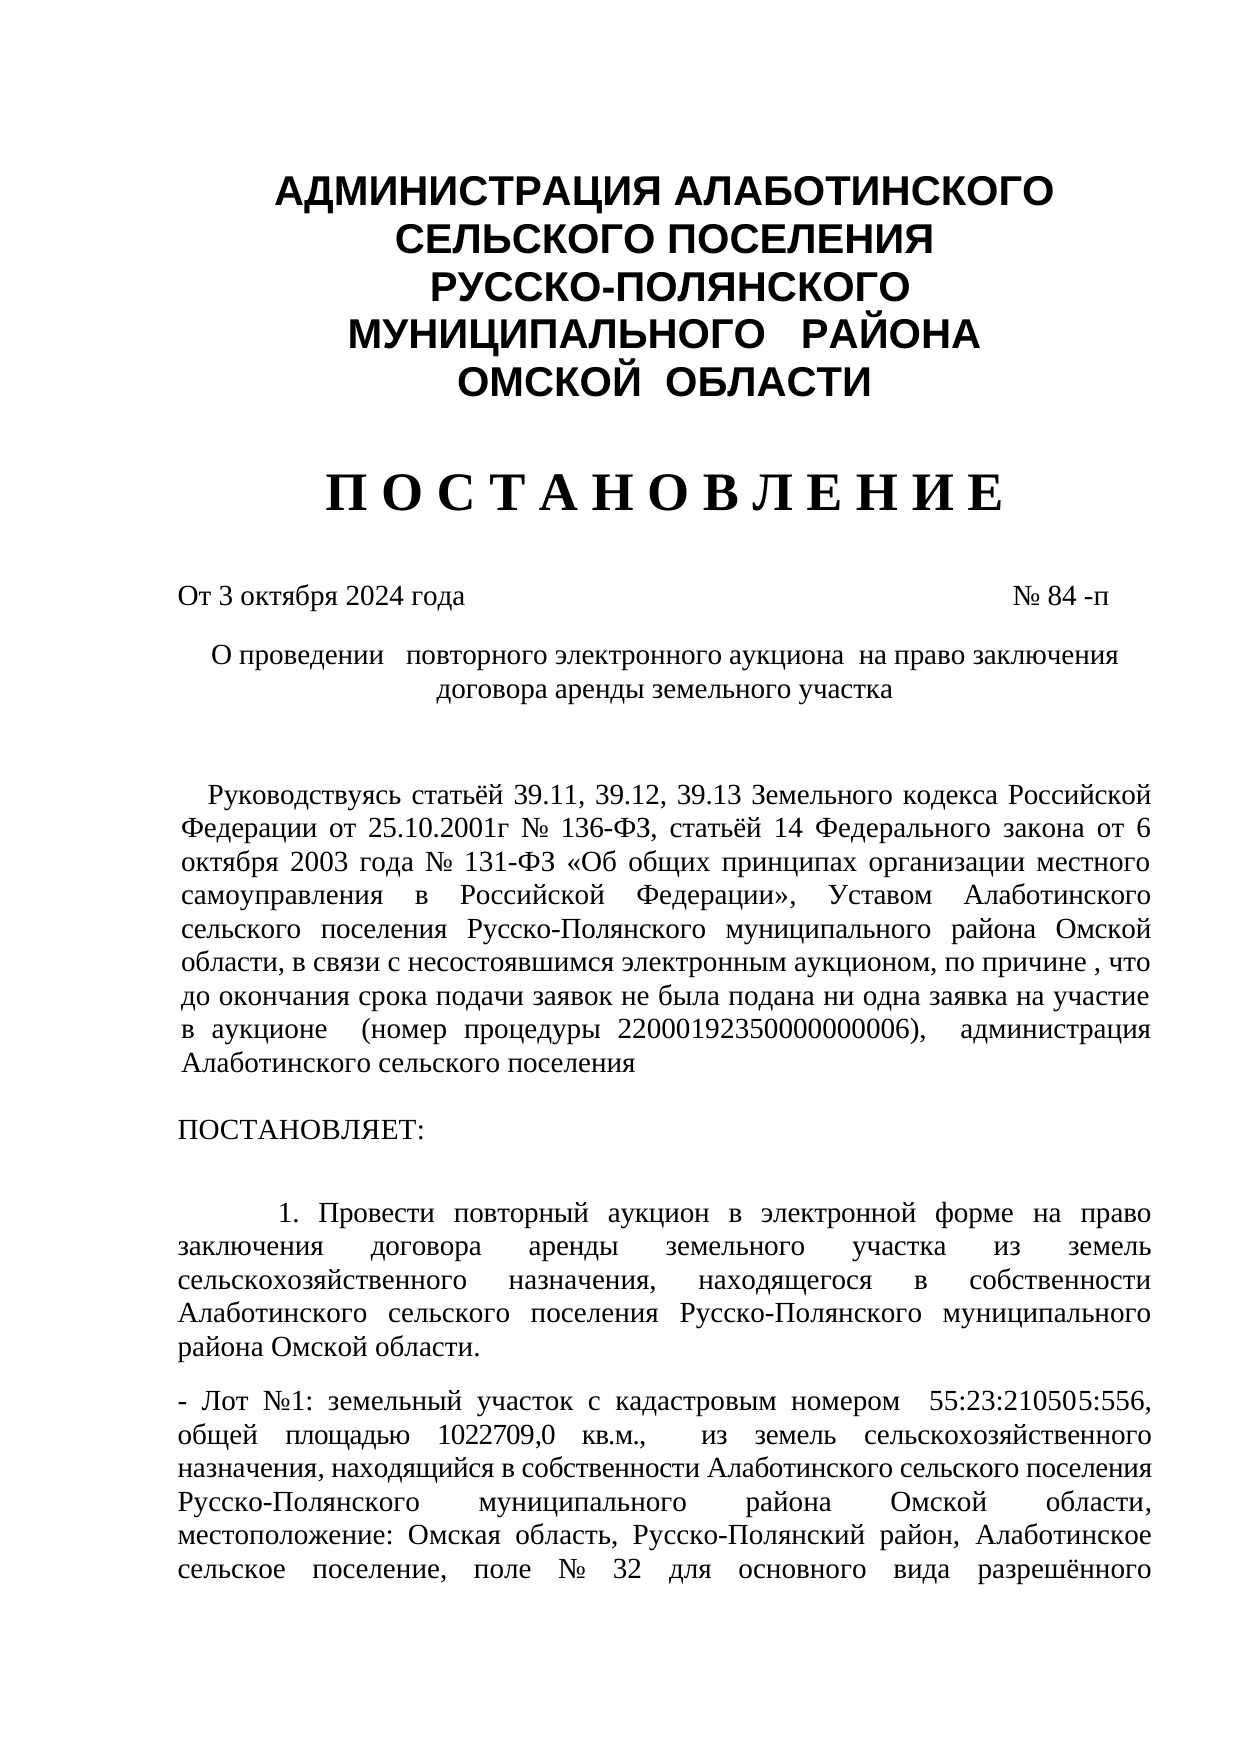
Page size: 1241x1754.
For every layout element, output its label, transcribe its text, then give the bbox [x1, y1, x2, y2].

text 1. Провести повторный аукцион в электронной форме на право заключения договора аренды земельного участка из земель сельскохозяйственного назначения, находящегося в собственности Алаботинского сельского поселения Русско-Полянского муниципального района Омской области. [177, 1195, 1152, 1362]
text Руководствуясь статьёй 39.11, 39.12, 39.13 Земельного кодекса Российской Федерации от 25.10.2001г № 136-ФЗ, статьёй 14 Федерального закона от 6 октября 2003 года № 131-ФЗ «Об общих принципах организации местного самоуправления в Российской Федерации», Уставом Алаботинского сельского поселения Русско-Полянского муниципального района Омской области, в связи с несостоявшимся электронным аукционом, по причине , что до окончания срока подачи заявок не была подана ни одна заявка на участие в аукционе (номер процедуры 22000192350000000006), администрация Алаботинского сельского поселения [177, 777, 1151, 1079]
subtitle П О С Т А Н О В Л Е Н И Е [177, 460, 1152, 522]
title РУССКО-ПОЛЯНСКОГО [177, 262, 1152, 310]
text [177, 1383, 1152, 1584]
subtitle ОМСКОЙ ОБЛАСТИ [177, 358, 1152, 406]
text ПОСТАНОВЛЯЕТ: [177, 1112, 1151, 1146]
title АДМИНИСТРАЦИЯ АЛАБОТИНСКОГО СЕЛЬСКОГО ПОСЕЛЕНИЯ [177, 166, 1152, 262]
subtitle МУНИЦИПАЛЬНОГО РАЙОНА [177, 310, 1152, 358]
text От 3 октября 2024 года № 84 -п [177, 578, 1152, 612]
text О проведении повторного электронного аукциона на право заключения договора аренды земельного участка [178, 638, 1152, 705]
